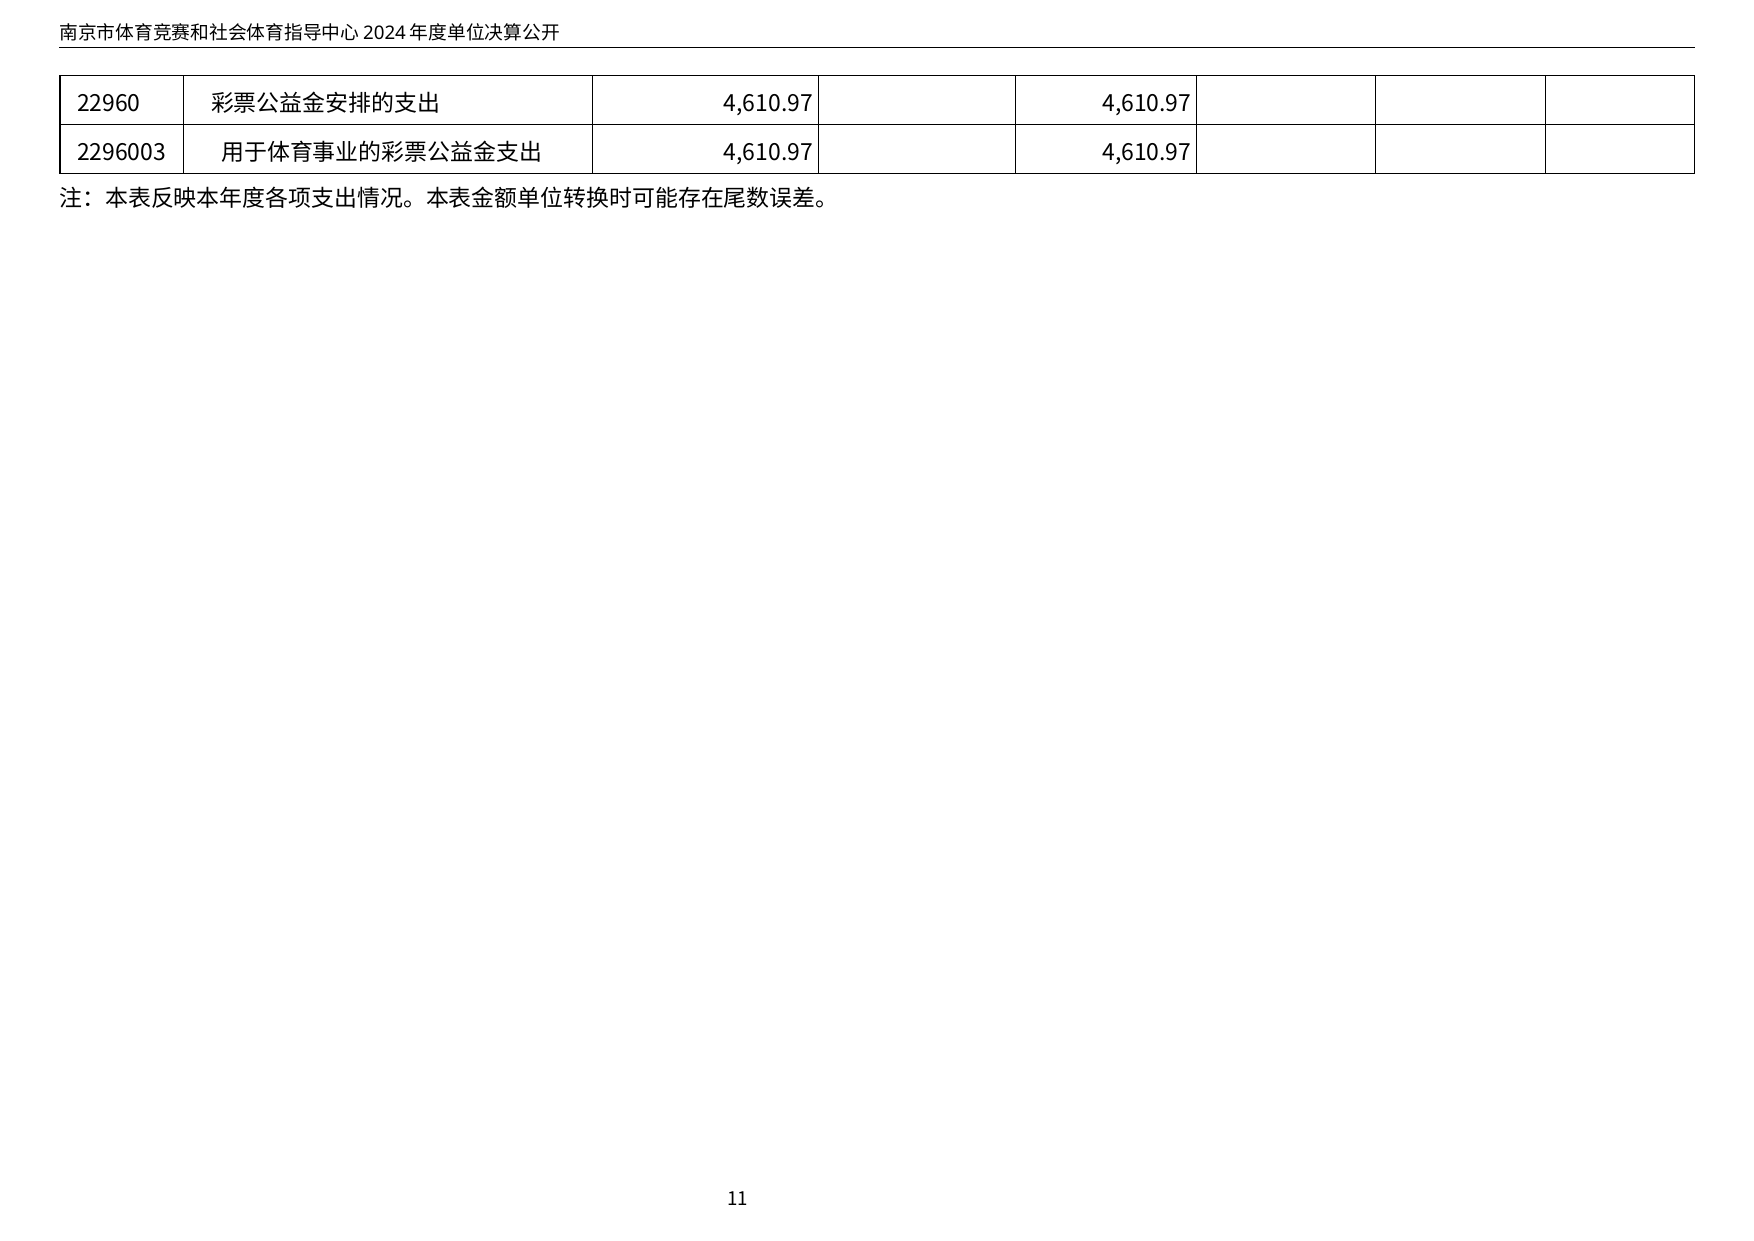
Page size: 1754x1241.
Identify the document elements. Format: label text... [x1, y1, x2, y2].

table_cell 2296003 [61, 125, 183, 173]
table_cell 彩票公益金安排的支出 [184, 76, 592, 124]
table_cell [819, 125, 1015, 173]
table_cell 4,610.97 [593, 125, 818, 173]
text 注：本表反映本年度各项支出情况。本表金额单位转换时可能存在尾数误差。 [59, 180, 1695, 213]
table_cell [1546, 125, 1694, 173]
table_cell [1197, 76, 1375, 124]
table_cell [1376, 76, 1545, 124]
table_cell 4,610.97 [593, 76, 818, 124]
table_cell [1376, 125, 1545, 173]
table_cell 用于体育事业的彩票公益金支出 [184, 125, 592, 173]
table_cell 22960 [61, 76, 183, 124]
table_cell [1197, 125, 1375, 173]
table_cell 4,610.97 [1016, 125, 1196, 173]
table_cell 4,610.97 [1016, 76, 1196, 124]
table_cell [819, 76, 1015, 124]
table_cell [1546, 76, 1694, 124]
